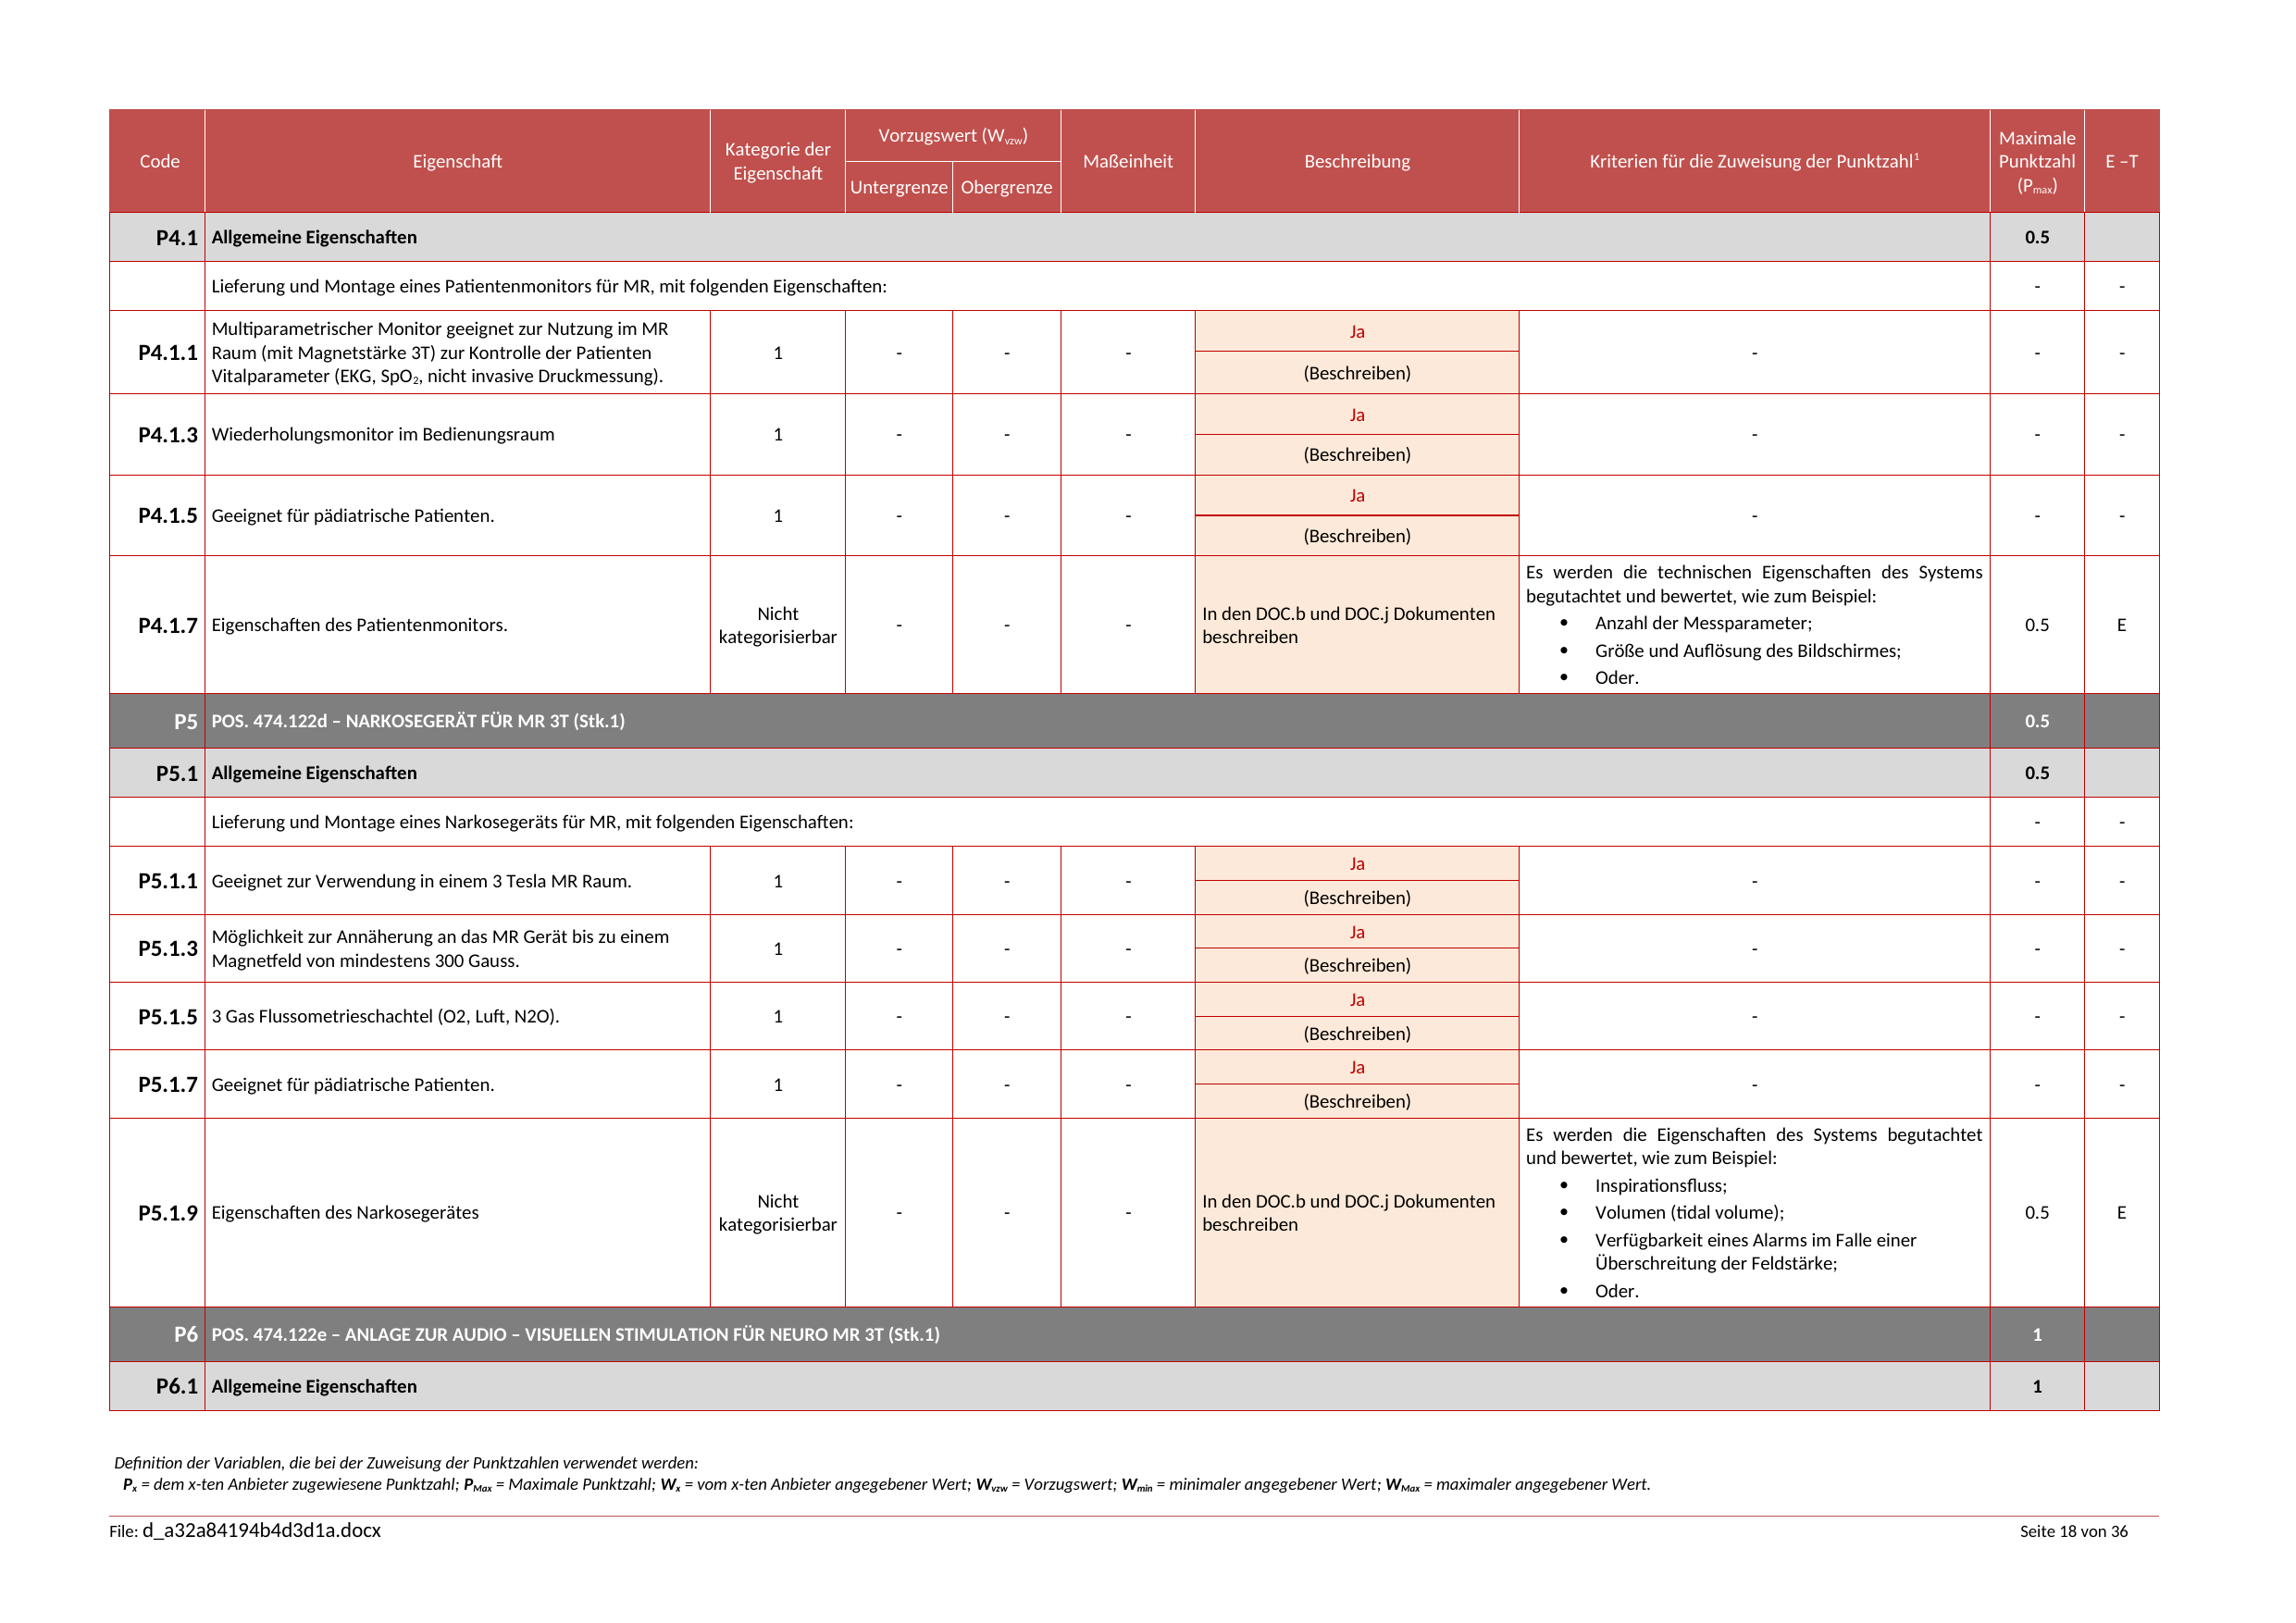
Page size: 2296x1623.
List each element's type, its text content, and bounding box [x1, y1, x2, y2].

table_header Maßeinheit [1061, 110, 1195, 212]
table_cell - [953, 1119, 1061, 1307]
table_cell - [2085, 983, 2159, 1049]
table_cell - [1061, 1050, 1195, 1118]
table_cell Ja [1196, 311, 1519, 351]
table_cell POS. 474.122e – ANLAGE ZUR AUDIO – VISUELLEN STIMULATION FÜR NEURO MR 3T (Stk.1) [205, 1307, 1990, 1361]
table_cell [110, 694, 205, 748]
table_cell [110, 311, 205, 393]
table_cell [2085, 213, 2159, 261]
table_cell - [1520, 983, 1990, 1049]
table_cell [110, 1050, 205, 1118]
table_cell (Beschreiben) [1196, 516, 1519, 555]
table_cell Geeignet zur Verwendung in einem 3 Tesla MR Raum. [205, 847, 710, 914]
table_cell [110, 847, 205, 914]
table_cell [110, 213, 205, 261]
table_cell Geeignet für pädiatrische Patienten. [205, 1050, 710, 1118]
table_cell - [1520, 476, 1990, 555]
table_cell Es werden die Eigenschaften des Systems begutachtet und bewertet, wie zum Beispiel: Inspirationsfluss; Volumen (tidal volume); Verfügbarkeit eines Alarms im Falle einer Überschreitung der Feldstärke; Oder. [1520, 1119, 1990, 1307]
table_cell (Beschreiben) [1196, 1017, 1519, 1049]
table_cell Nicht kategorisierbar [711, 1119, 845, 1307]
table_cell - [1061, 983, 1195, 1049]
table_cell - [2085, 798, 2159, 846]
table_cell (Beschreiben) [1196, 1084, 1519, 1118]
table_cell - [1991, 1050, 2084, 1118]
table_cell [110, 798, 205, 846]
table_cell Obergrenze [953, 162, 1061, 212]
table_cell [2085, 1362, 2159, 1410]
table_cell - [1061, 847, 1195, 914]
table_cell - [846, 476, 952, 555]
table_cell Eigenschaften des Patientenmonitors. [205, 556, 710, 693]
table_cell - [2085, 1050, 2159, 1118]
table_cell - [846, 1050, 952, 1118]
table_cell E [2085, 556, 2159, 693]
table_cell Lieferung und Montage eines Narkosegeräts für MR, mit folgenden Eigenschaften: [205, 798, 1990, 846]
table_cell - [846, 311, 952, 393]
table_cell Ja [1196, 476, 1519, 514]
table_cell - [2085, 476, 2159, 555]
table_cell 0.5 [1991, 213, 2084, 261]
table_cell [110, 1307, 205, 1361]
table_cell Nicht kategorisierbar [711, 556, 845, 693]
table_cell - [1991, 798, 2084, 846]
table_header Vorzugswert (Wvzw) [846, 110, 1061, 161]
table_cell Multiparametrischer Monitor geeignet zur Nutzung im MR Raum (mit Magnetstärke 3T) zur Kontrolle der Patienten Vitalparameter (EKG, SpO2, nicht invasive Druckmessung). [205, 311, 710, 393]
table_cell 0.5 [1991, 1119, 2084, 1307]
table_cell [110, 394, 205, 475]
table_cell Ja [1196, 1050, 1519, 1084]
table_cell [2085, 749, 2159, 797]
table_cell 0.5 [1991, 694, 2084, 748]
table_cell - [1061, 311, 1195, 393]
table_cell 1 [711, 983, 845, 1049]
table_cell (Beschreiben) [1196, 881, 1519, 914]
table_cell - [1061, 1119, 1195, 1307]
table_cell 0.5 [1991, 749, 2084, 797]
table_cell Ja [1196, 847, 1519, 880]
table_cell - [953, 847, 1061, 914]
table_cell - [1520, 847, 1990, 914]
table_cell - [1991, 262, 2084, 310]
table_header Eigenschaft [205, 110, 710, 212]
table_cell - [1061, 915, 1195, 982]
table_cell E [2085, 1119, 2159, 1307]
table_header Maximale Punktzahl (Pmax) [1991, 110, 2084, 212]
table_cell - [846, 983, 952, 1049]
table_cell - [953, 394, 1061, 475]
table_header Code [110, 110, 205, 212]
table_cell [110, 983, 205, 1049]
table_cell [2085, 694, 2159, 748]
table_cell 1 [711, 476, 845, 555]
table_cell 3 Gas Flussometrieschachtel (O2, Luft, N2O). [205, 983, 710, 1049]
table_cell [110, 262, 205, 310]
table_cell - [1520, 1050, 1990, 1118]
table_cell - [953, 556, 1061, 693]
table_cell - [1061, 556, 1195, 693]
table_cell - [953, 983, 1061, 1049]
table_cell (Beschreiben) [1196, 435, 1519, 475]
table_cell - [1520, 915, 1990, 982]
table_cell 1 [1991, 1362, 2084, 1410]
table_cell [110, 749, 205, 797]
table_cell Allgemeine Eigenschaften [205, 213, 1990, 261]
table_cell In den DOC.b und DOC.j Dokumenten beschreiben [1196, 1119, 1519, 1307]
table_cell - [846, 1119, 952, 1307]
table_cell 1 [711, 847, 845, 914]
table_cell Untergrenze [846, 162, 952, 212]
table_cell - [2085, 262, 2159, 310]
table_cell 1 [711, 394, 845, 475]
table_cell - [2085, 311, 2159, 393]
table_cell Eigenschaften des Narkosegerätes [205, 1119, 710, 1307]
table_cell (Beschreiben) [1196, 352, 1519, 393]
table_cell Ja [1196, 394, 1519, 434]
table_cell Ja [1196, 915, 1519, 948]
table_cell 1 [1991, 1307, 2084, 1361]
table_cell - [953, 476, 1061, 555]
table_cell [110, 476, 205, 555]
table_cell 1 [711, 1050, 845, 1118]
table_cell (Beschreiben) [1196, 948, 1519, 982]
table_cell Lieferung und Montage eines Patientenmonitors für MR, mit folgenden Eigenschaften: [205, 262, 1990, 310]
table_cell - [953, 1050, 1061, 1118]
table_cell [110, 1119, 205, 1307]
table_cell - [1991, 847, 2084, 914]
table_cell - [846, 847, 952, 914]
table_cell [2085, 1307, 2159, 1361]
table_cell - [846, 394, 952, 475]
table_cell - [1991, 983, 2084, 1049]
table_cell 1 [711, 915, 845, 982]
table_cell - [1061, 476, 1195, 555]
table_cell - [2085, 847, 2159, 914]
table_cell Allgemeine Eigenschaften [205, 749, 1990, 797]
table_cell 0.5 [1991, 556, 2084, 693]
table_cell - [953, 915, 1061, 982]
table_cell - [2085, 915, 2159, 982]
table_cell - [1520, 394, 1990, 475]
table_cell - [1991, 311, 2084, 393]
table_cell Allgemeine Eigenschaften [205, 1362, 1990, 1410]
table_cell [110, 1362, 205, 1410]
table_cell In den DOC.b und DOC.j Dokumenten beschreiben [1196, 556, 1519, 693]
table_header Kategorie der Eigenschaft [711, 110, 845, 212]
table_cell - [953, 311, 1061, 393]
table_cell Möglichkeit zur Annäherung an das MR Gerät bis zu einem Magnetfeld von mindestens 300 Gauss. [205, 915, 710, 982]
table_cell Ja [1196, 983, 1519, 1016]
table_cell - [1520, 311, 1990, 393]
table_cell - [2085, 394, 2159, 475]
table_cell Wiederholungsmonitor im Bedienungsraum [205, 394, 710, 475]
table_cell - [1991, 915, 2084, 982]
table_header Kriterien für die Zuweisung der Punktzahl1 [1520, 110, 1990, 212]
table_cell - [1061, 394, 1195, 475]
table_cell POS. 474.122d – NARKOSEGERÄT FÜR MR 3T (Stk.1) [205, 694, 1990, 748]
table_cell - [1991, 476, 2084, 555]
table_cell [110, 556, 205, 693]
table_cell [110, 915, 205, 982]
table_cell - [1991, 394, 2084, 475]
table_cell Geeignet für pädiatrische Patienten. [205, 476, 710, 555]
table_cell Es werden die technischen Eigenschaften des Systems begutachtet und bewertet, wie zum Beispiel: Anzahl der Messparameter; Größe und Auflösung des Bildschirmes; Oder. [1520, 556, 1990, 693]
table_cell - [846, 915, 952, 982]
table_cell - [846, 556, 952, 693]
table_header Beschreibung [1196, 110, 1519, 212]
table_header E –T [2085, 110, 2159, 212]
table_cell 1 [711, 311, 845, 393]
